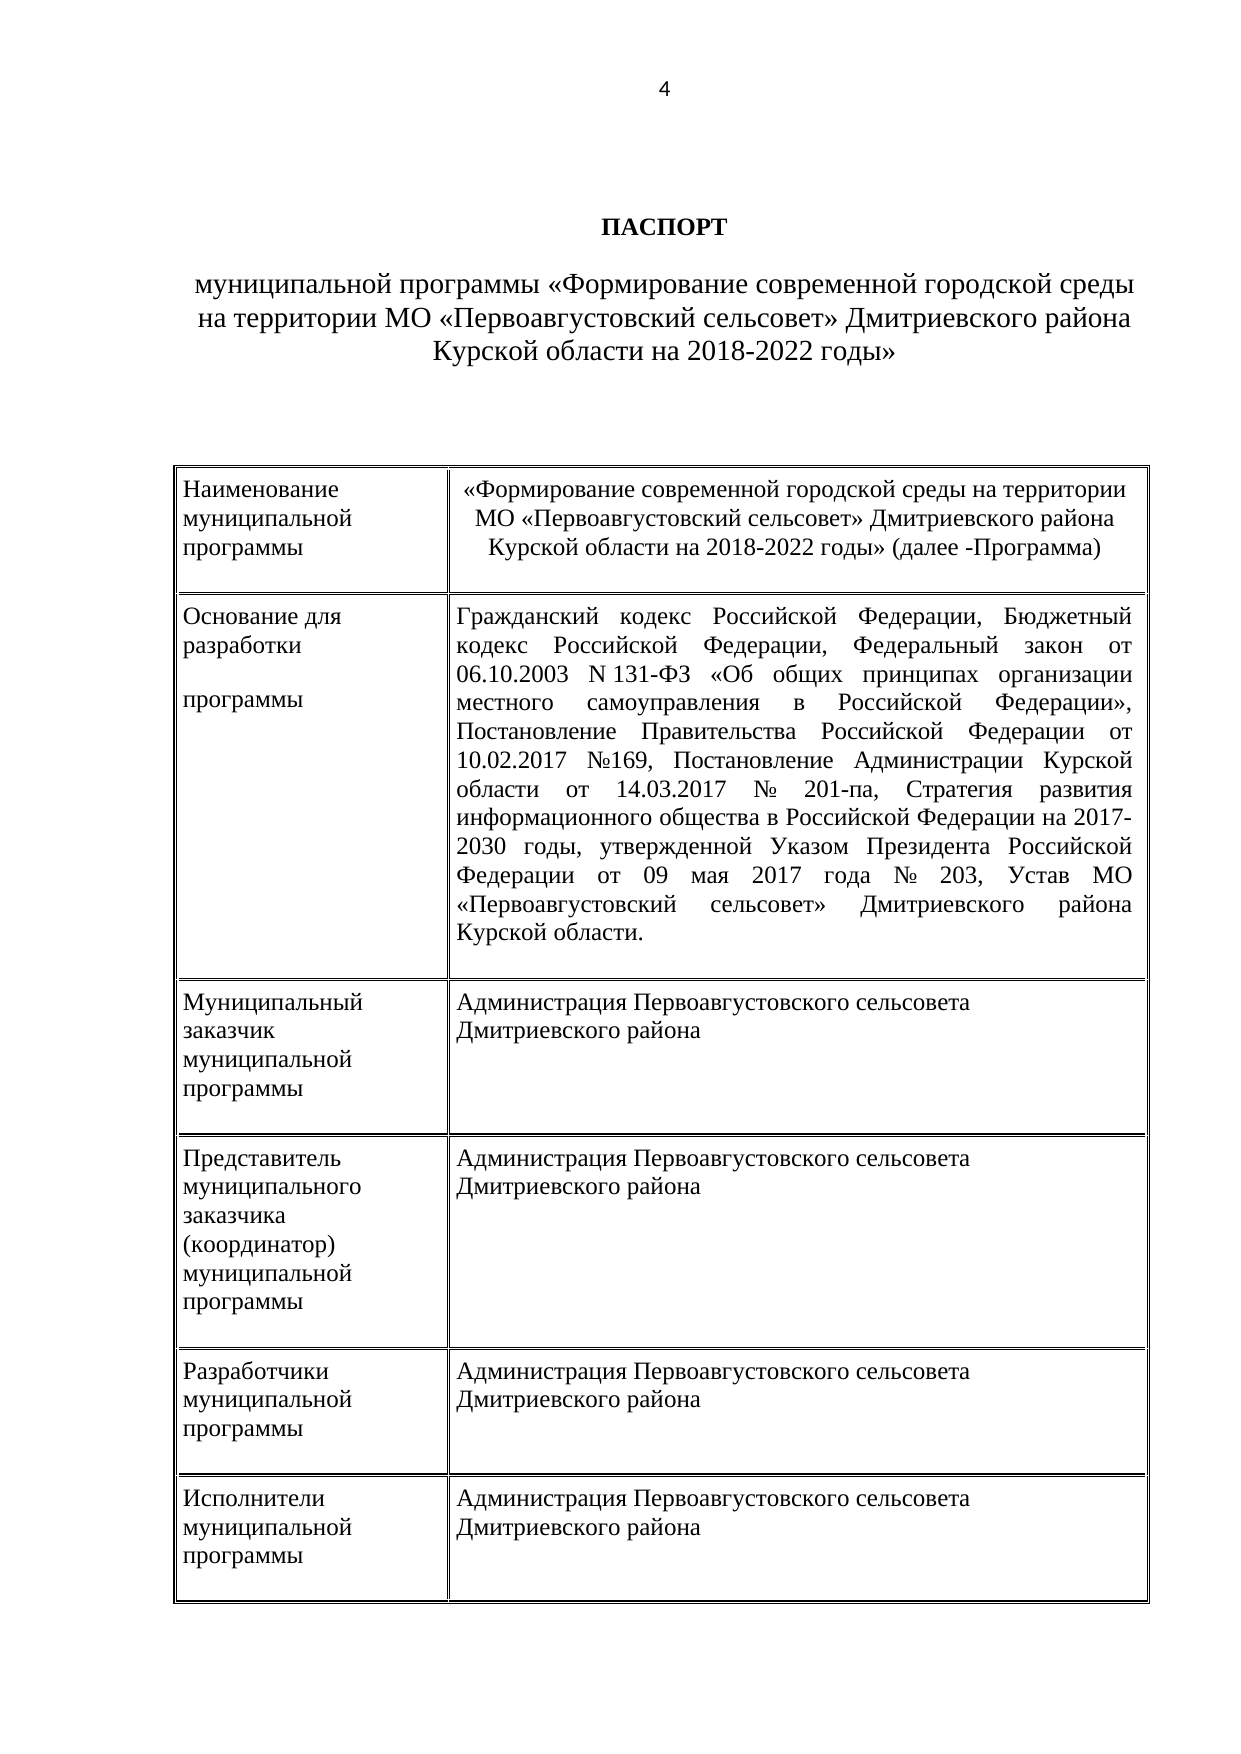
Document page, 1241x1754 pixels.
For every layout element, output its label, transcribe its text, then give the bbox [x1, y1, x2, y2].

table_cell Администрация Первоавгустовского сельсовета Дмитриевского района [450, 1346, 1147, 1473]
table_cell Разработчики муниципальной программы [177, 1346, 447, 1473]
text муниципальной программы «Формирование современной городской среды на территории МО «Первоавгустовский сельсовет» Дмитриевского района Курской области на 2018-2022 годы» [177, 266, 1152, 367]
table_cell Администрация Первоавгустовского сельсовета Дмитриевского района [449, 1473, 1147, 1600]
table_header «Формирование современной городской среды на территории МО «Первоавгустовский сельсовет» Дмитриевского района Курской области на 2018-2022 годы» (далее -Программа) [449, 468, 1147, 592]
table_cell Муниципальный заказчик муниципальной программы [177, 978, 447, 1133]
table_cell Гражданский кодекс Российской Федерации, Бюджетный кодекс Российской Федерации, Федеральный закон от 06.10.2003 N 131-ФЗ «Об общих принципах организации местного самоуправления в Российской Федерации», Постановление Правительства Российской Федерации от 10.02.2017 №169, Постановление Администрации Курской области от 14.03.2017 № 201-па, Стратегия развития информационного общества в Российской Федерации на 2017-2030 годы, утвержденной Указом Президента Российской Федерации от 09 мая 2017 года № 203, Устав МО «Первоавгустовский сельсовет» Дмитриевского района Курской области. [449, 592, 1148, 977]
table_cell Основание для разработки программы [175, 592, 448, 977]
table_cell Администрация Первоавгустовского сельсовета Дмитриевского района [450, 978, 1147, 1133]
table_cell Администрация Первоавгустовского сельсовета Дмитриевского района [450, 1133, 1147, 1346]
table_cell Представитель муниципального заказчика (координатор) муниципальной программы [177, 1133, 447, 1346]
table_cell Исполнители муниципальной программы [177, 1473, 448, 1600]
table_header Наименование муниципальной программы [177, 468, 448, 592]
text ПАСПОРТ [177, 212, 1152, 241]
